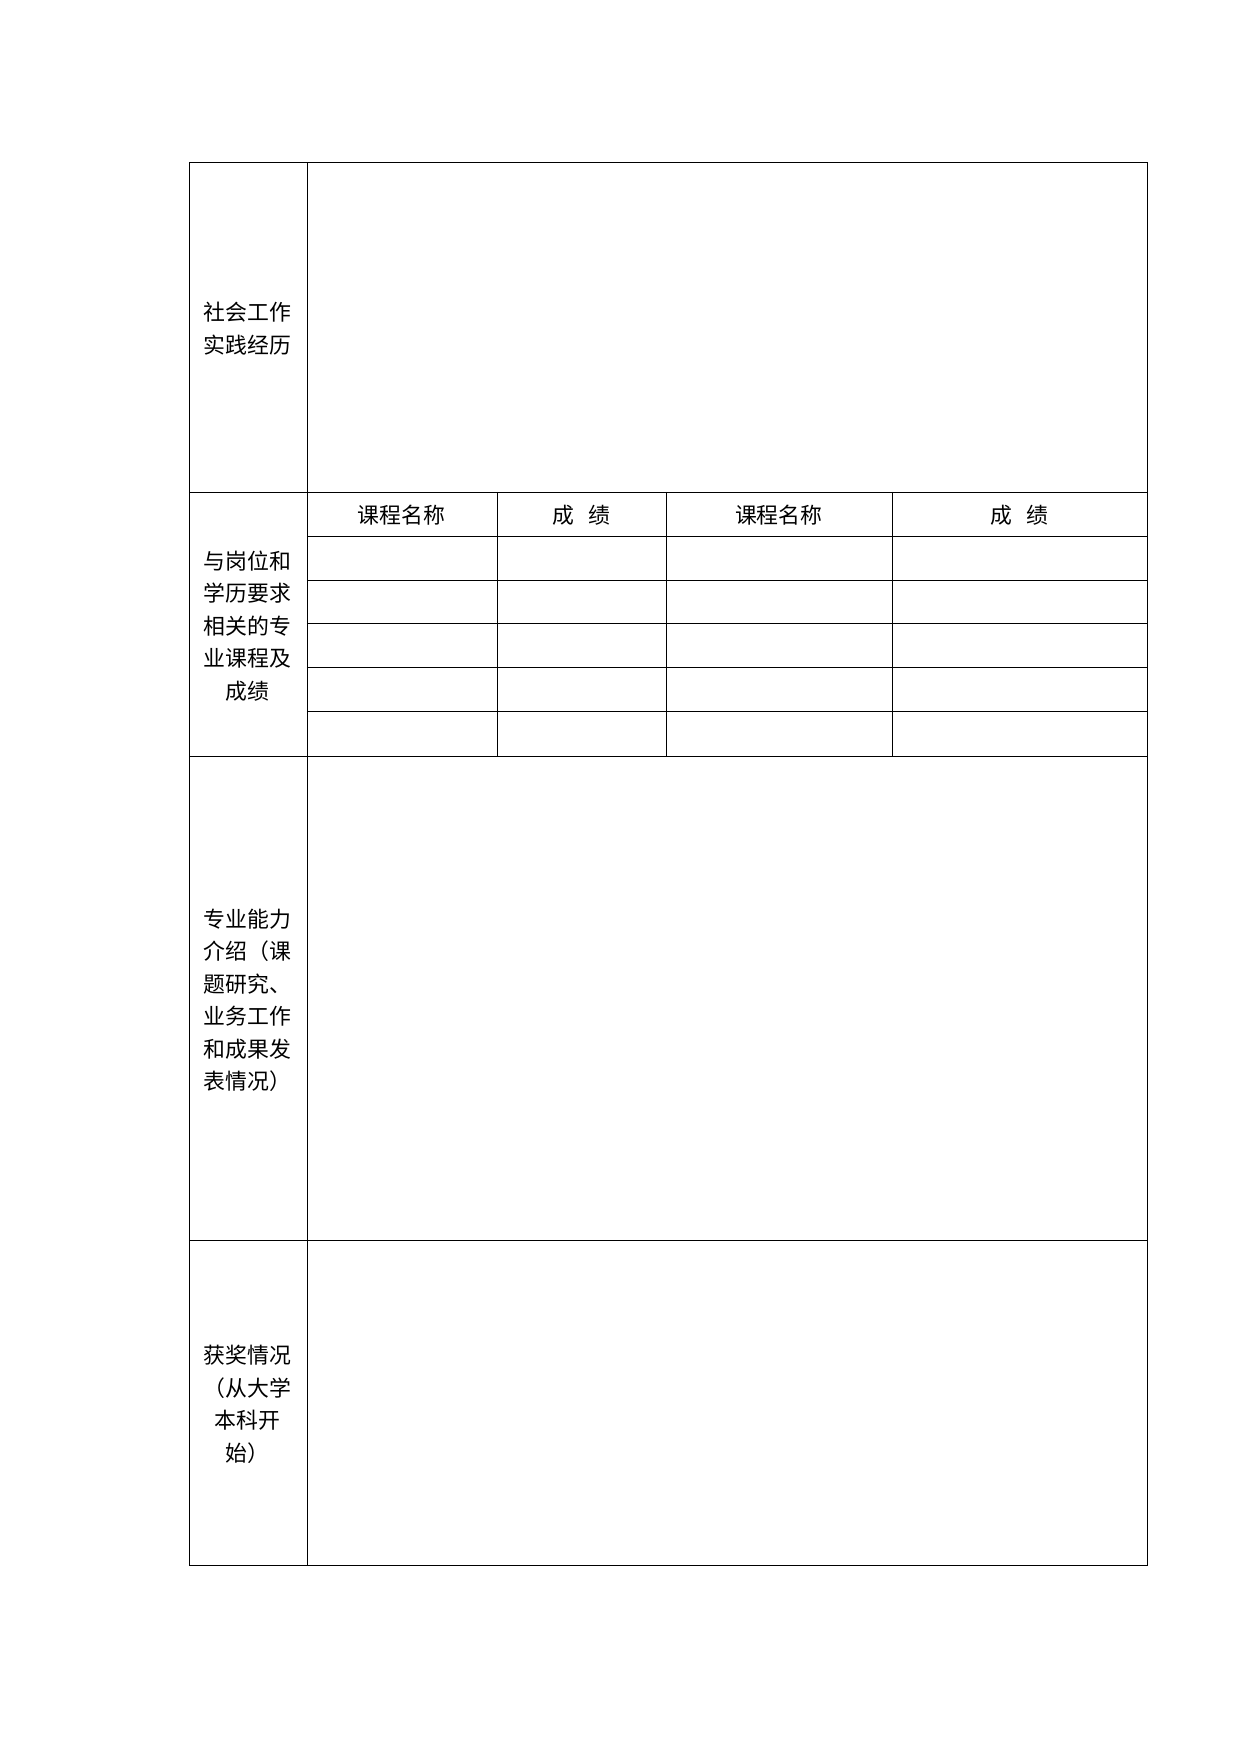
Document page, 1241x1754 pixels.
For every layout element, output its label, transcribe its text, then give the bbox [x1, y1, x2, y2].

table_cell 与岗位和学历要求相关的专业课程及成绩 [190, 493, 307, 756]
table_cell 专业能力介绍（课题研究、业务工作和成果发表情况） [190, 757, 307, 1240]
table_cell 社会工作实践经历 [190, 163, 307, 492]
table_cell [667, 712, 892, 756]
table_cell [308, 581, 497, 623]
table_cell [498, 668, 666, 711]
table_cell [308, 757, 1147, 1240]
table_cell [893, 712, 1147, 756]
table_cell [498, 624, 666, 667]
table_cell [498, 537, 666, 579]
table_cell [667, 581, 892, 623]
table_cell 成 绩 [498, 493, 666, 536]
table_cell [893, 537, 1147, 579]
table_cell 成 绩 [893, 493, 1147, 536]
table_cell [308, 537, 497, 579]
table_cell [893, 581, 1147, 623]
table_cell [308, 1241, 1147, 1565]
table_cell [893, 624, 1147, 667]
table_cell 获奖情况（从大学本科开始） [190, 1241, 307, 1565]
table_cell [667, 668, 892, 711]
table_cell 课程名称 [308, 493, 497, 536]
table_cell [667, 624, 892, 667]
table_cell [893, 668, 1147, 711]
table_cell [308, 624, 497, 667]
table_cell [308, 668, 497, 711]
table_cell [308, 163, 1147, 492]
table_cell [498, 712, 666, 756]
table_cell 课程名称 [667, 493, 892, 536]
table_cell [498, 581, 666, 623]
table_cell [667, 537, 892, 579]
table_cell [308, 712, 497, 756]
